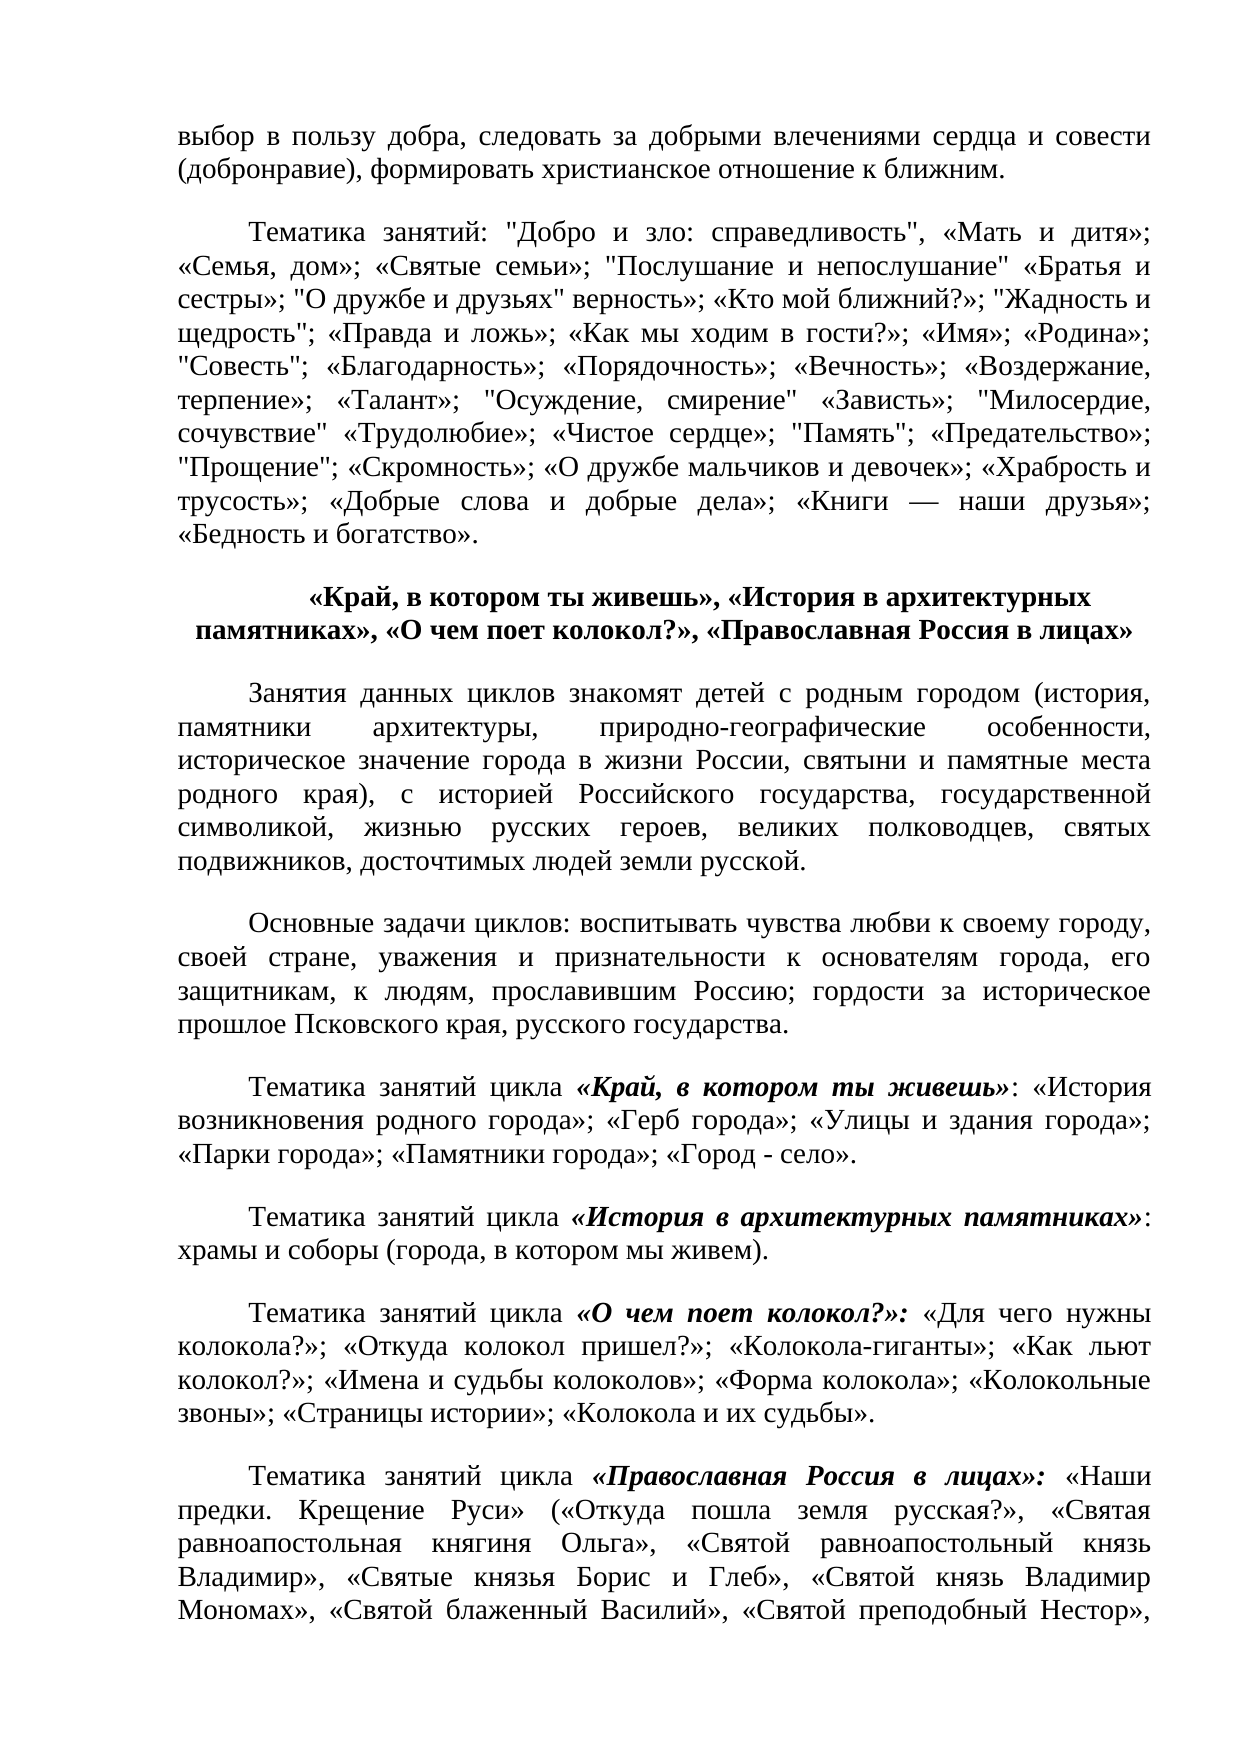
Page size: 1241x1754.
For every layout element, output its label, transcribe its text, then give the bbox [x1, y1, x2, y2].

text Тематика занятий цикла «Край, в котором ты живешь»: «История возникновения родного города»; «Герб города»; «Улицы и здания города»; «Парки города»; «Памятники города»; «Город - село». [177, 1069, 1152, 1169]
text Основные задачи циклов: воспитывать чувства любви к своему городу, своей стране, уважения и признательности к основателям города, его защитникам, к людям, прославившим Россию; гордости за историческое прошлое Псковского края, русского государства. [177, 906, 1152, 1040]
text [177, 1458, 1152, 1626]
text Занятия данных циклов знакомят детей с родным городом (история, памятники архитектуры, природно-географические особенности, историческое значение города в жизни России, святыни и памятные места родного края), с историей Российского государства, государственной символикой, жизнью русских героев, великих полководцев, святых подвижников, досточтимых людей земли русской. [177, 675, 1152, 876]
text «Край, в котором ты живешь», «История в архитектурных памятниках», «О чем поет колокол?», «Православная Россия в лицах» [177, 579, 1152, 646]
text Тематика занятий цикла «История в архитектурных памятниках»: храмы и соборы (города, в котором мы живем). [177, 1199, 1152, 1266]
text Тематика занятий цикла «О чем поет колокол?»: «Для чего нужны колокола?»; «Откуда колокол пришел?»; «Колокола-гиганты»; «Как льют колокол?»; «Имена и судьбы колоколов»; «Форма колокола»; «Колокольные звоны»; «Страницы истории»; «Колокола и их судьбы». [177, 1295, 1152, 1429]
text Тематика занятий: "Добро и зло: справедливость", «Мать и дитя»; «Семья, дом»; «Святые семьи»; "Послушание и непослушание" «Братья и сестры»; "О дружбе и друзьях" верность»; «Кто мой ближний?»; "Жадность и щедрость"; «Правда и ложь»; «Как мы ходим в гости?»; «Имя»; «Родина»; "Совесть"; «Благодарность»; «Порядочность»; «Вечность»; «Воздержание, терпение»; «Талант»; "Осуждение, смирение" «Зависть»; "Милосердие, сочувствие" «Трудолюбие»; «Чистое сердце»; "Память"; «Предательство»; "Прощение"; «Скромность»; «О дружбе мальчиков и девочек»; «Храбрость и трусость»; «Добрые слова и добрые дела»; «Книги — наши друзья»; «Бедность и богатство». [177, 214, 1152, 550]
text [177, 118, 1152, 185]
